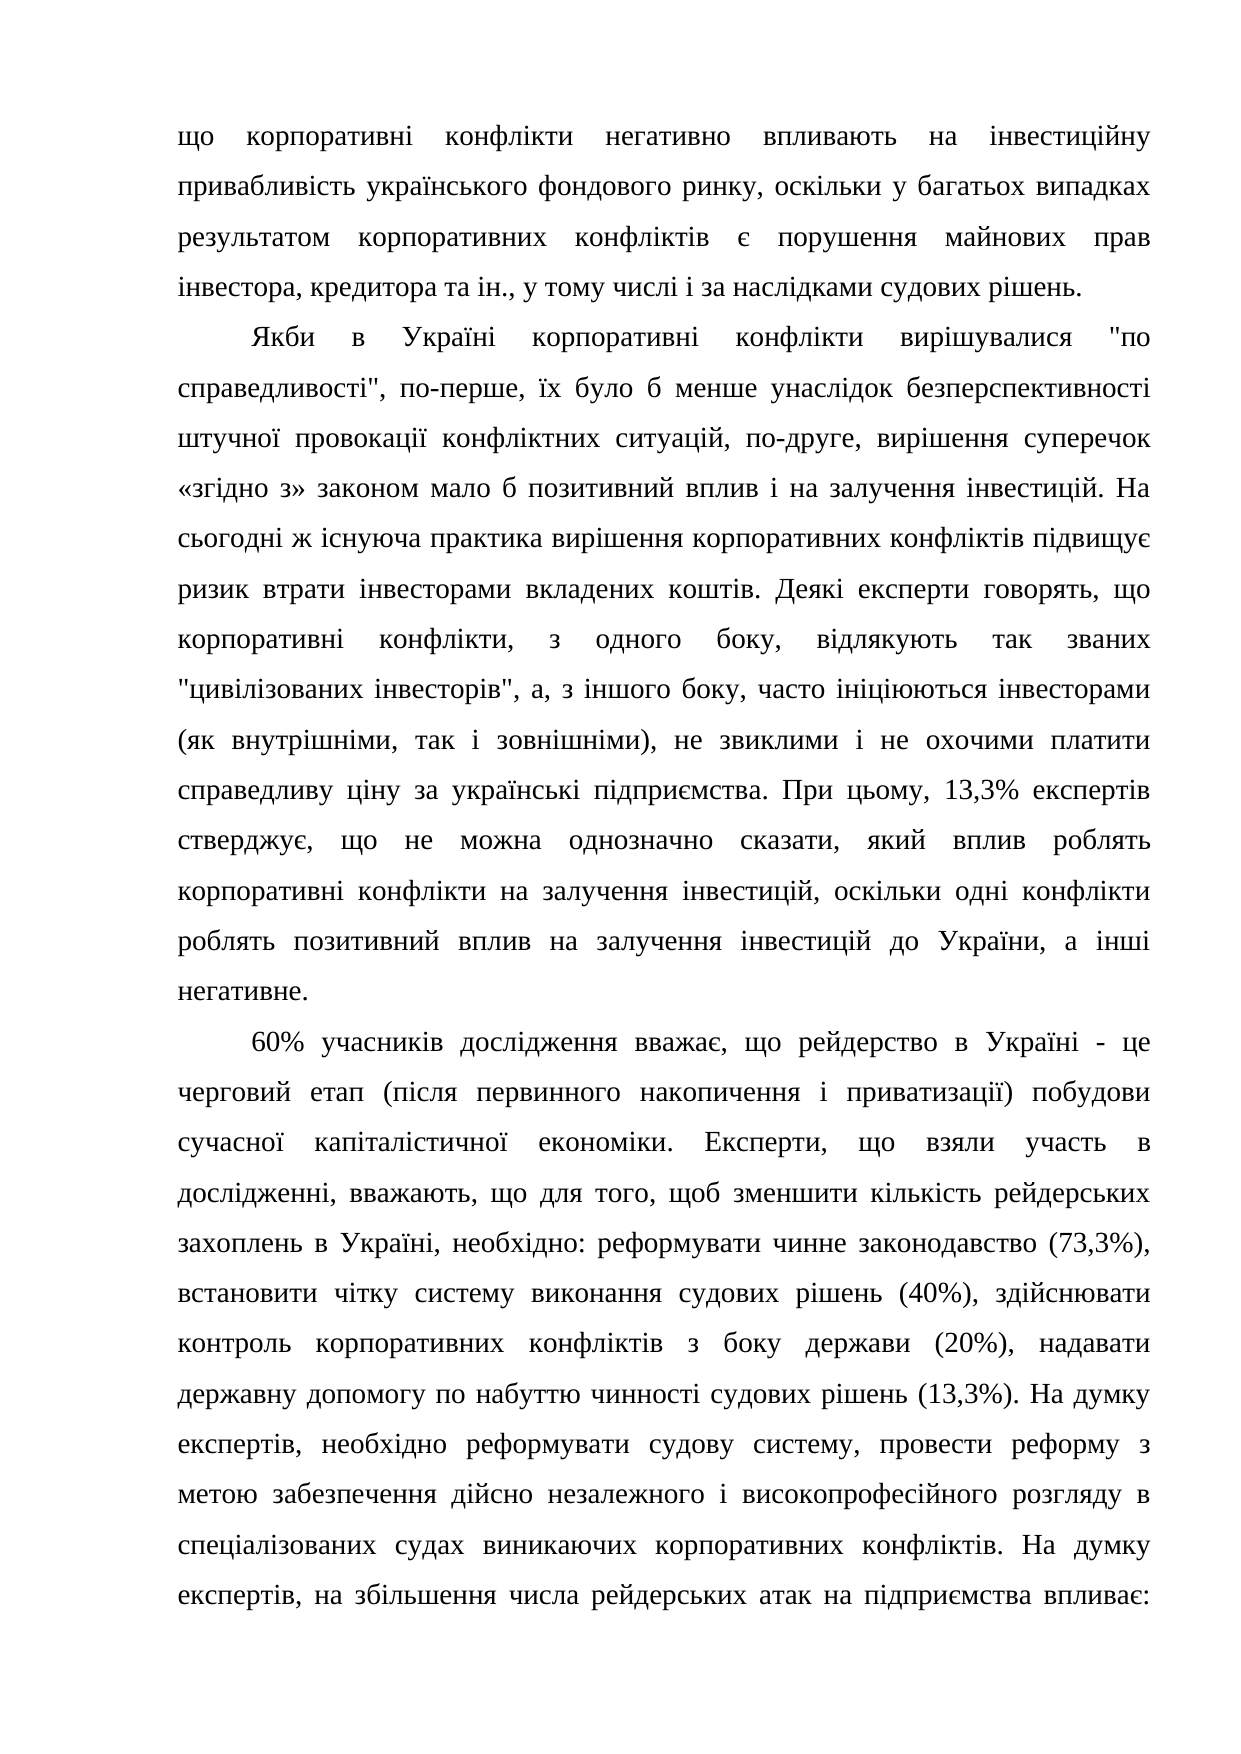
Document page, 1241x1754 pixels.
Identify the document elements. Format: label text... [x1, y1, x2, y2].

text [177, 1024, 1152, 1611]
text Якби в Україні корпоративні конфлікти вирішувалися "по справедливості", по-перше, їх було б менше унаслідок безперспективності штучної провокації конфліктних ситуацій, по-друге, вирішення суперечок «згідно з» законом мало б позитивний вплив і на залучення інвестицій. На сьогодні ж існуюча практика вирішення корпоративних конфліктів підвищує ризик втрати інвесторами вкладених коштів. Деякі експерти говорять, що корпоративні конфлікти, з одного боку, відлякують так званих "цивілізованих інвесторів", а, з іншого боку, часто ініціюються інвесторами (як внутрішніми, так і зовнішніми), не звиклими і не охочими платити справедливу ціну за українські підприємства. При цьому, 13,3% експертів стверджує, що не можна однозначно сказати, який вплив роблять корпоративні конфлікти на залучення інвестицій, оскільки одні конфлікти роблять позитивний вплив на залучення інвестицій до України, а інші негативне. [177, 319, 1152, 1007]
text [177, 118, 1152, 303]
